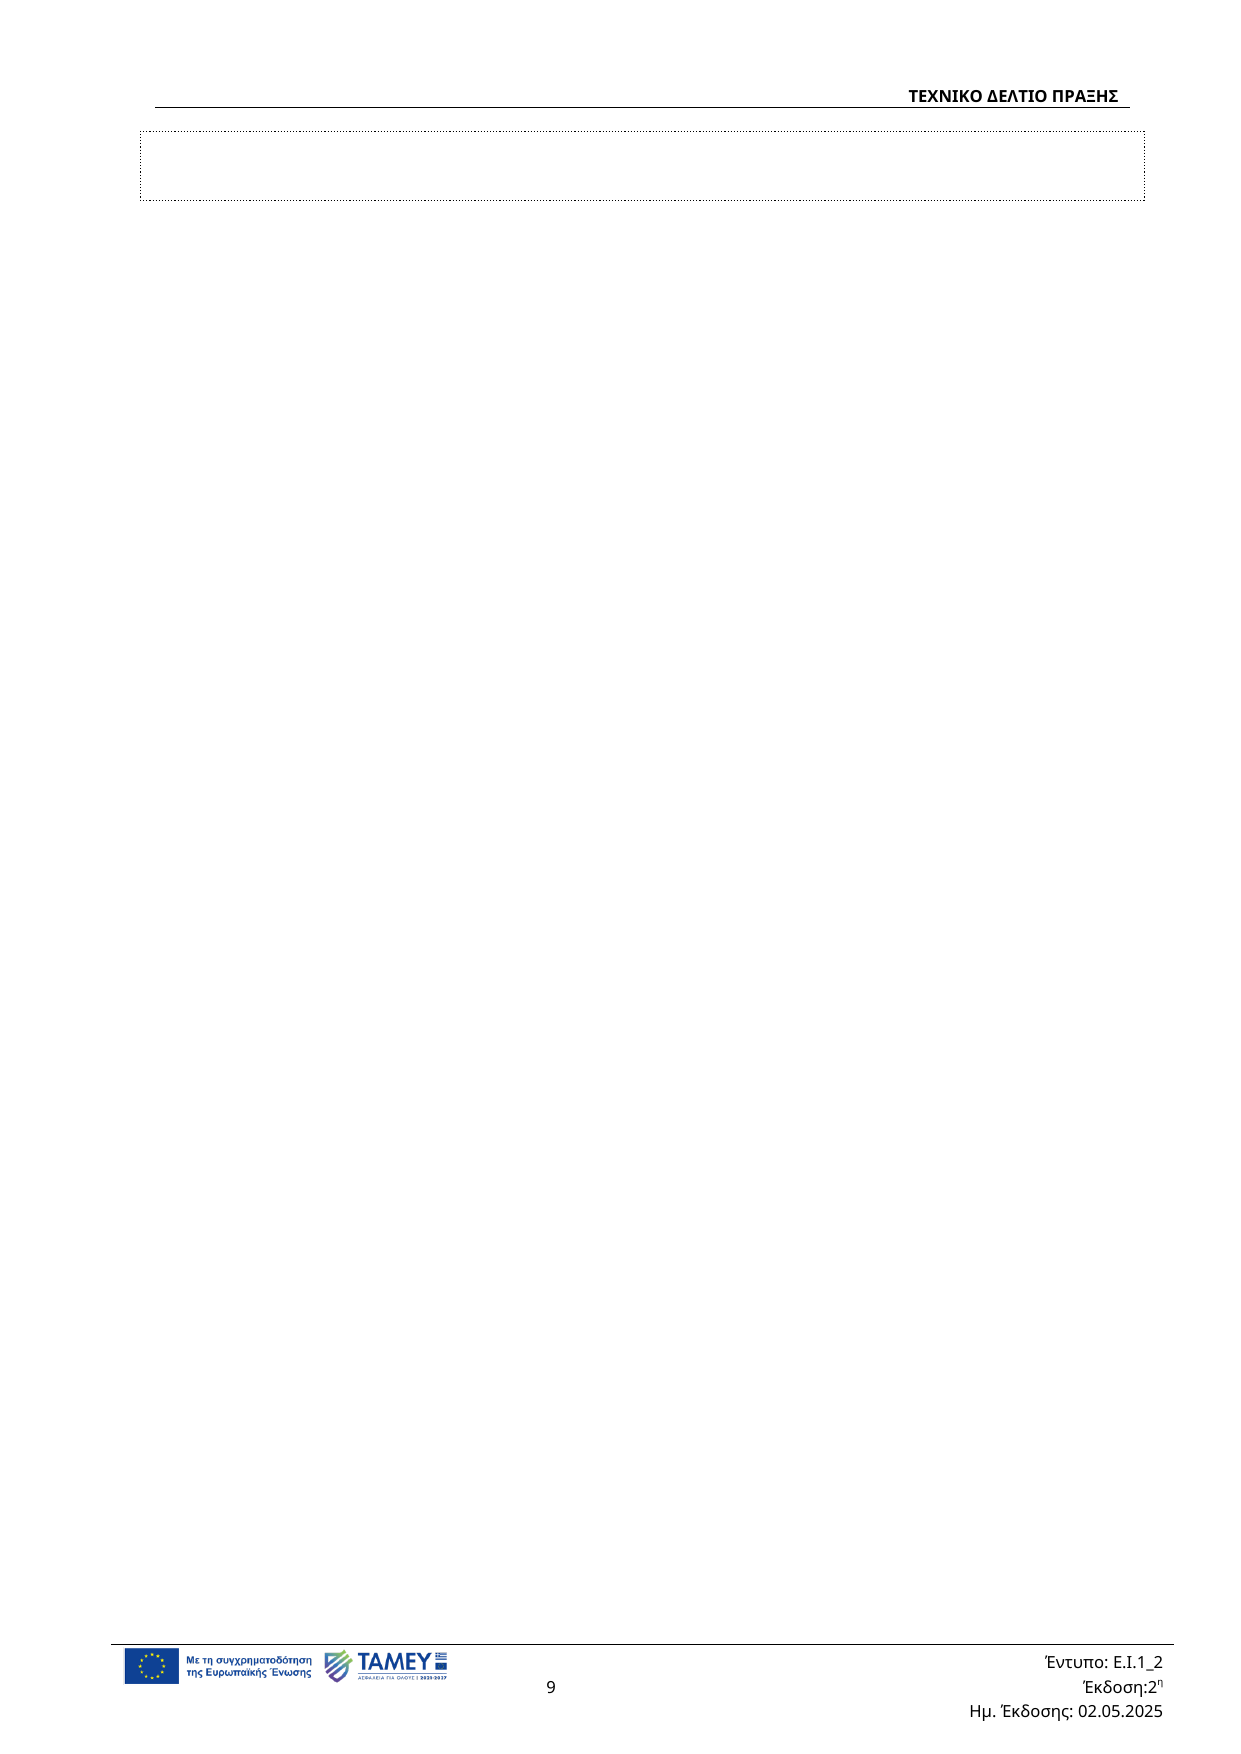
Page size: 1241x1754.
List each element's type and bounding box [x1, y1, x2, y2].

table_cell [141, 131, 1144, 200]
picture [121, 1645, 450, 1686]
